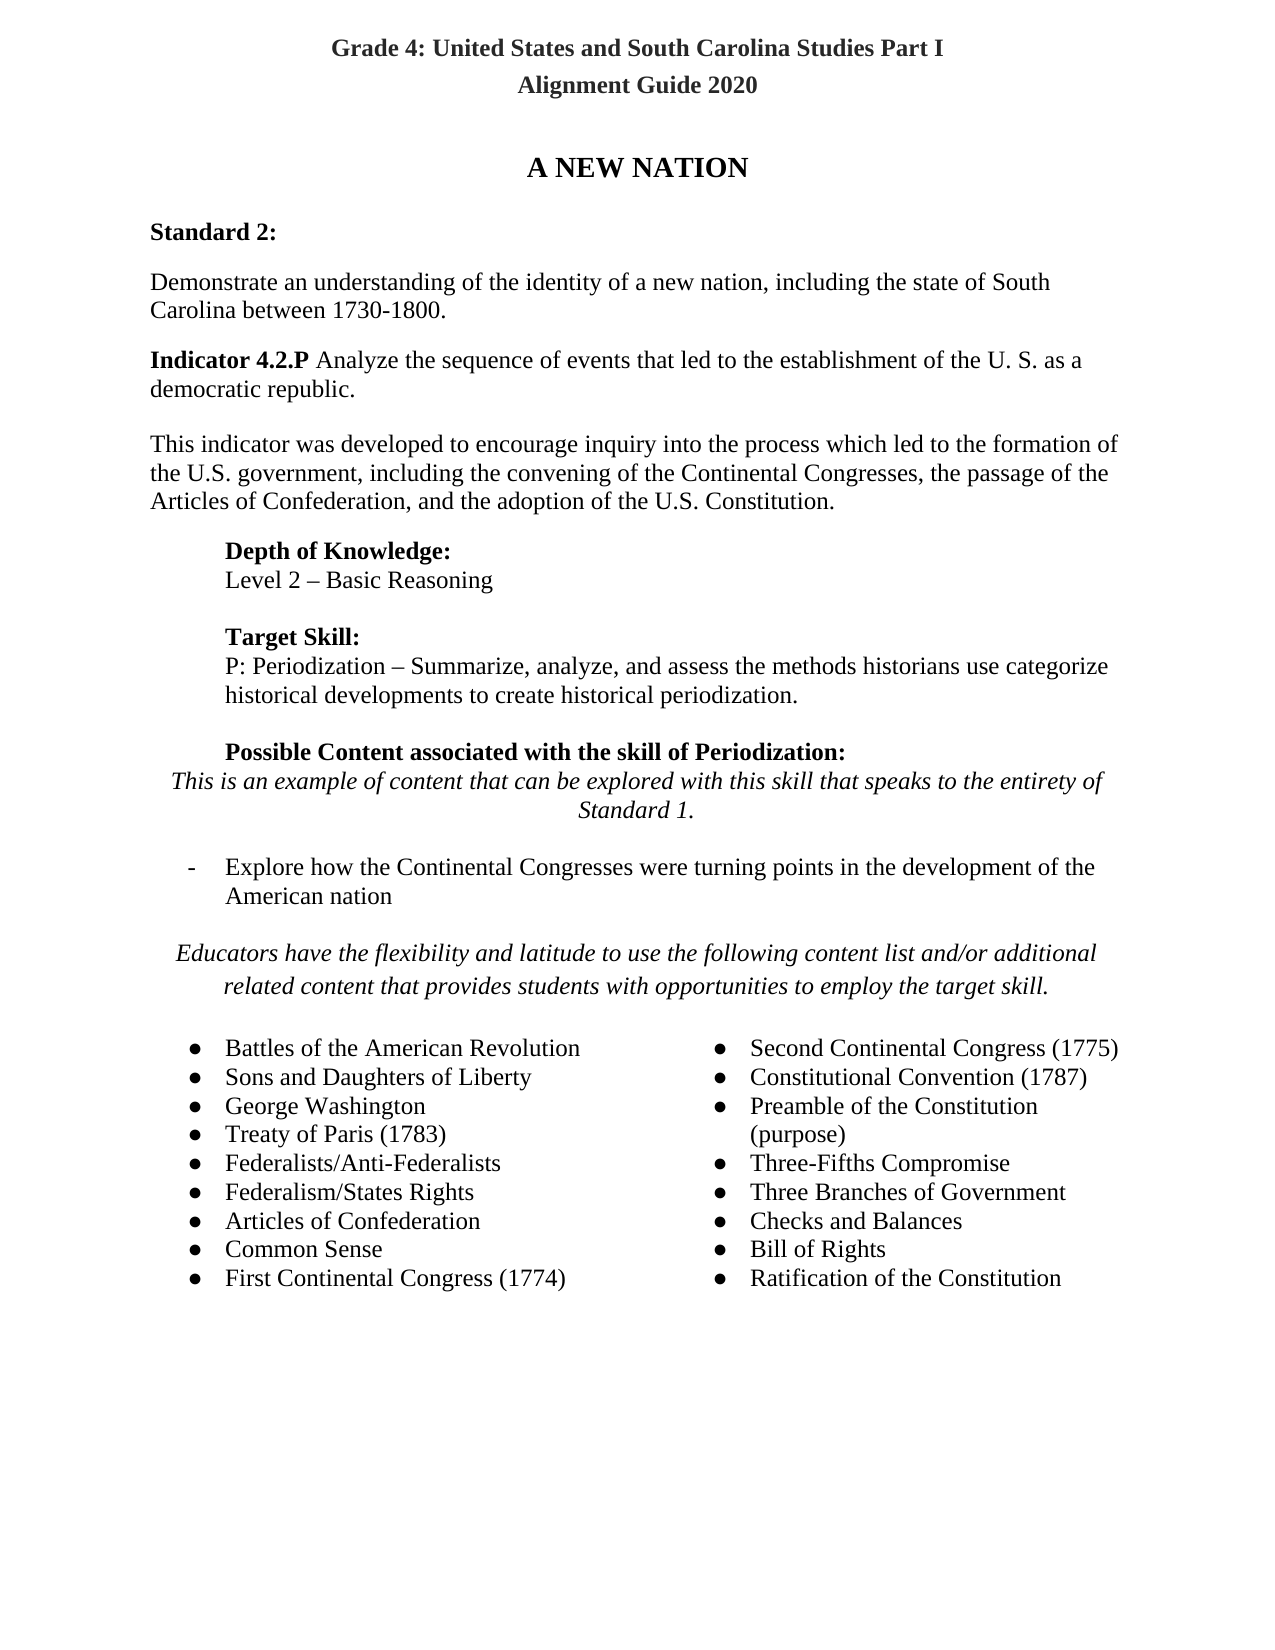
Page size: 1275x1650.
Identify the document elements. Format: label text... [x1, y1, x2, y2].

list Preamble of the Constitution (purpose) [712, 1091, 1125, 1148]
list Checks and Balances [712, 1206, 1125, 1234]
list Constitutional Convention (1787) [712, 1062, 1125, 1091]
text P: Periodization – Summarize, analyze, and assess the methods historians use categorize historical developments to create historical periodization. Possible Content associated with the skill of Periodization: [225, 651, 1125, 766]
text This is an example of content that can be explored with this skill that speaks to the entirety of Standard 1. [150, 766, 1125, 823]
text Educators have the flexibility and latitude to use the following content list and/or additional related content that provides students with opportunities to employ the target skill. [150, 938, 1125, 1000]
list Treaty of Paris (1783) [187, 1119, 600, 1148]
list Three-Fifths Compromise [712, 1148, 1125, 1177]
list First Continental Congress (1774) [187, 1263, 600, 1292]
list Common Sense [187, 1234, 600, 1263]
list Battles of the American Revolution [187, 1033, 600, 1062]
list Sons and Daughters of Liberty [187, 1062, 600, 1091]
text Demonstrate an understanding of the identity of a new nation, including the state of South Carolina between 1730-1800. [150, 267, 1125, 324]
text Indicator 4.2.P Analyze the sequence of events that led to the establishment of the U. S. as a democratic republic. [150, 345, 1125, 402]
list Explore how the Continental Congresses were turning points in the development of the American nation [187, 852, 1125, 910]
text Target Skill: [150, 622, 1125, 651]
list Federalism/States Rights [187, 1177, 600, 1206]
list Second Continental Congress (1775) [712, 1033, 1125, 1062]
list George Washington [187, 1091, 600, 1119]
list Three Branches of Government [712, 1177, 1125, 1206]
subtitle Standard 2: [150, 217, 1125, 246]
list Bill of Rights [712, 1234, 1125, 1263]
list Articles of Confederation [187, 1206, 600, 1234]
list Federalists/Anti-Federalists [187, 1148, 600, 1177]
subtitle A NEW NATION [150, 150, 1125, 183]
text Level 2 – Basic Reasoning [225, 565, 1125, 593]
text This indicator was developed to encourage inquiry into the process which led to the formation of the U.S. government, including the convening of the Continental Congresses, the passage of the Articles of Confederation, and the adoption of the U.S. Constitution. [150, 429, 1125, 515]
text Depth of Knowledge: [150, 536, 1125, 565]
list Ratification of the Constitution [712, 1263, 1125, 1292]
